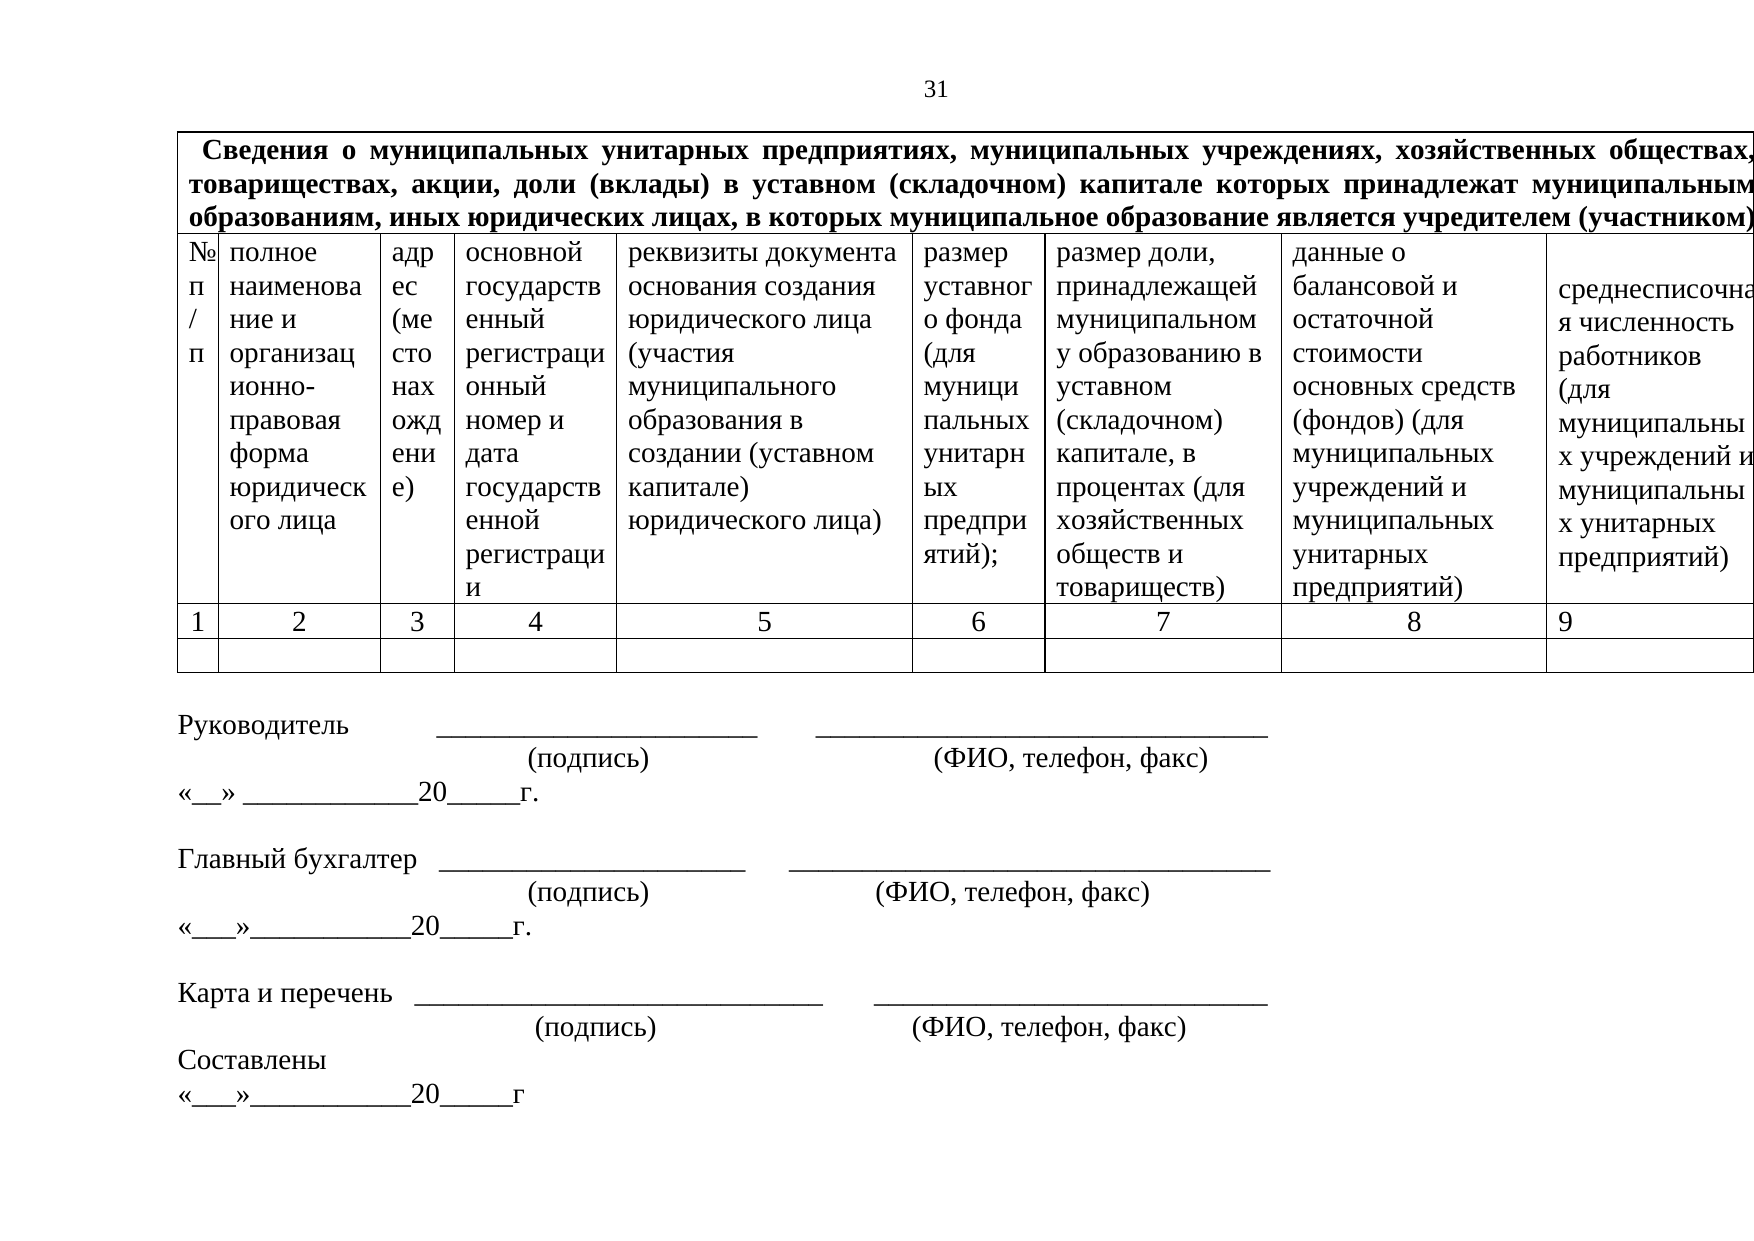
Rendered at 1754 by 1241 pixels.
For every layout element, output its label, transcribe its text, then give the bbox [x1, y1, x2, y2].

table_cell [1571, 639, 1753, 672]
table_cell основной государственный регистрационный номер и дата государственной регистрации [455, 234, 616, 603]
table_cell 8 [1282, 604, 1546, 638]
table_header Сведения о муниципальных унитарных предприятиях, муниципальных учреждениях, хозяйственных обществах, товариществах, акции, доли (вклады) в уставном (складочном) капитале которых принадлежат муниципальным образованиям, иных юридических лицах, в которых муниципальное образование является учредителем (участником) [178, 133, 1753, 233]
table_cell 5 [617, 604, 912, 638]
text «__» ____________20_____г. [177, 774, 1695, 807]
table_cell [381, 639, 454, 672]
table_cell данные о балансовой и остаточной стоимости основных средств (фондов) (для муниципальных учреждений и муниципальных унитарных предприятий) [1282, 234, 1546, 603]
table_cell 4 [455, 604, 616, 638]
table_cell [455, 639, 616, 672]
text Руководитель ______________________ _______________________________ [177, 707, 1695, 740]
text (подпись) (ФИО, телефон, факс) [177, 740, 1695, 774]
text Составлены [177, 1042, 1695, 1076]
text Карта и перечень ____________________________ ___________________________ [177, 975, 1695, 1009]
table_cell [178, 639, 218, 672]
table_cell 9 [1547, 604, 1571, 638]
table_cell размер уставного фонда (для муниципальных унитарных предприятий); [913, 234, 1044, 603]
table_cell № п/п [178, 234, 218, 603]
table_cell размер доли, принадлежащей муниципальному образованию в уставном (складочном) капитале, в процентах (для хозяйственных обществ и товариществ) [1046, 234, 1281, 603]
table_cell реквизиты документа основания создания юридического лица (участия муниципального образования в создании (уставном капитале) юридического лица) [617, 234, 912, 603]
table_cell адрес (местонахождение) [381, 234, 454, 603]
table_cell [1547, 234, 1753, 270]
text «___»___________20_____г [177, 1076, 1695, 1109]
table_cell 1 [178, 604, 218, 638]
table_cell [913, 639, 1044, 672]
text (подпись) (ФИО, телефон, факс) [177, 874, 1695, 908]
table_cell среднесписочная численность работников (для муниципальных учреждений и муниципальных унитарных предприятий) [1547, 270, 1753, 603]
text «___»___________20_____г. [177, 908, 1695, 942]
table_cell полное наименование и организационно-правовая форма юридического лица [219, 234, 380, 603]
text (подпись) (ФИО, телефон, факс) [177, 1009, 1695, 1042]
table_cell 2 [219, 604, 380, 638]
table_cell 3 [381, 604, 454, 638]
table_cell [1571, 604, 1753, 638]
table_cell [219, 639, 380, 672]
table_cell [1282, 639, 1546, 672]
text Главный бухгалтер _____________________ _________________________________ [177, 841, 1695, 874]
table_cell [1547, 639, 1571, 672]
table_cell 6 [913, 604, 1044, 638]
table_cell [617, 639, 912, 672]
table_cell 7 [1046, 604, 1281, 638]
table_cell [1046, 639, 1281, 672]
